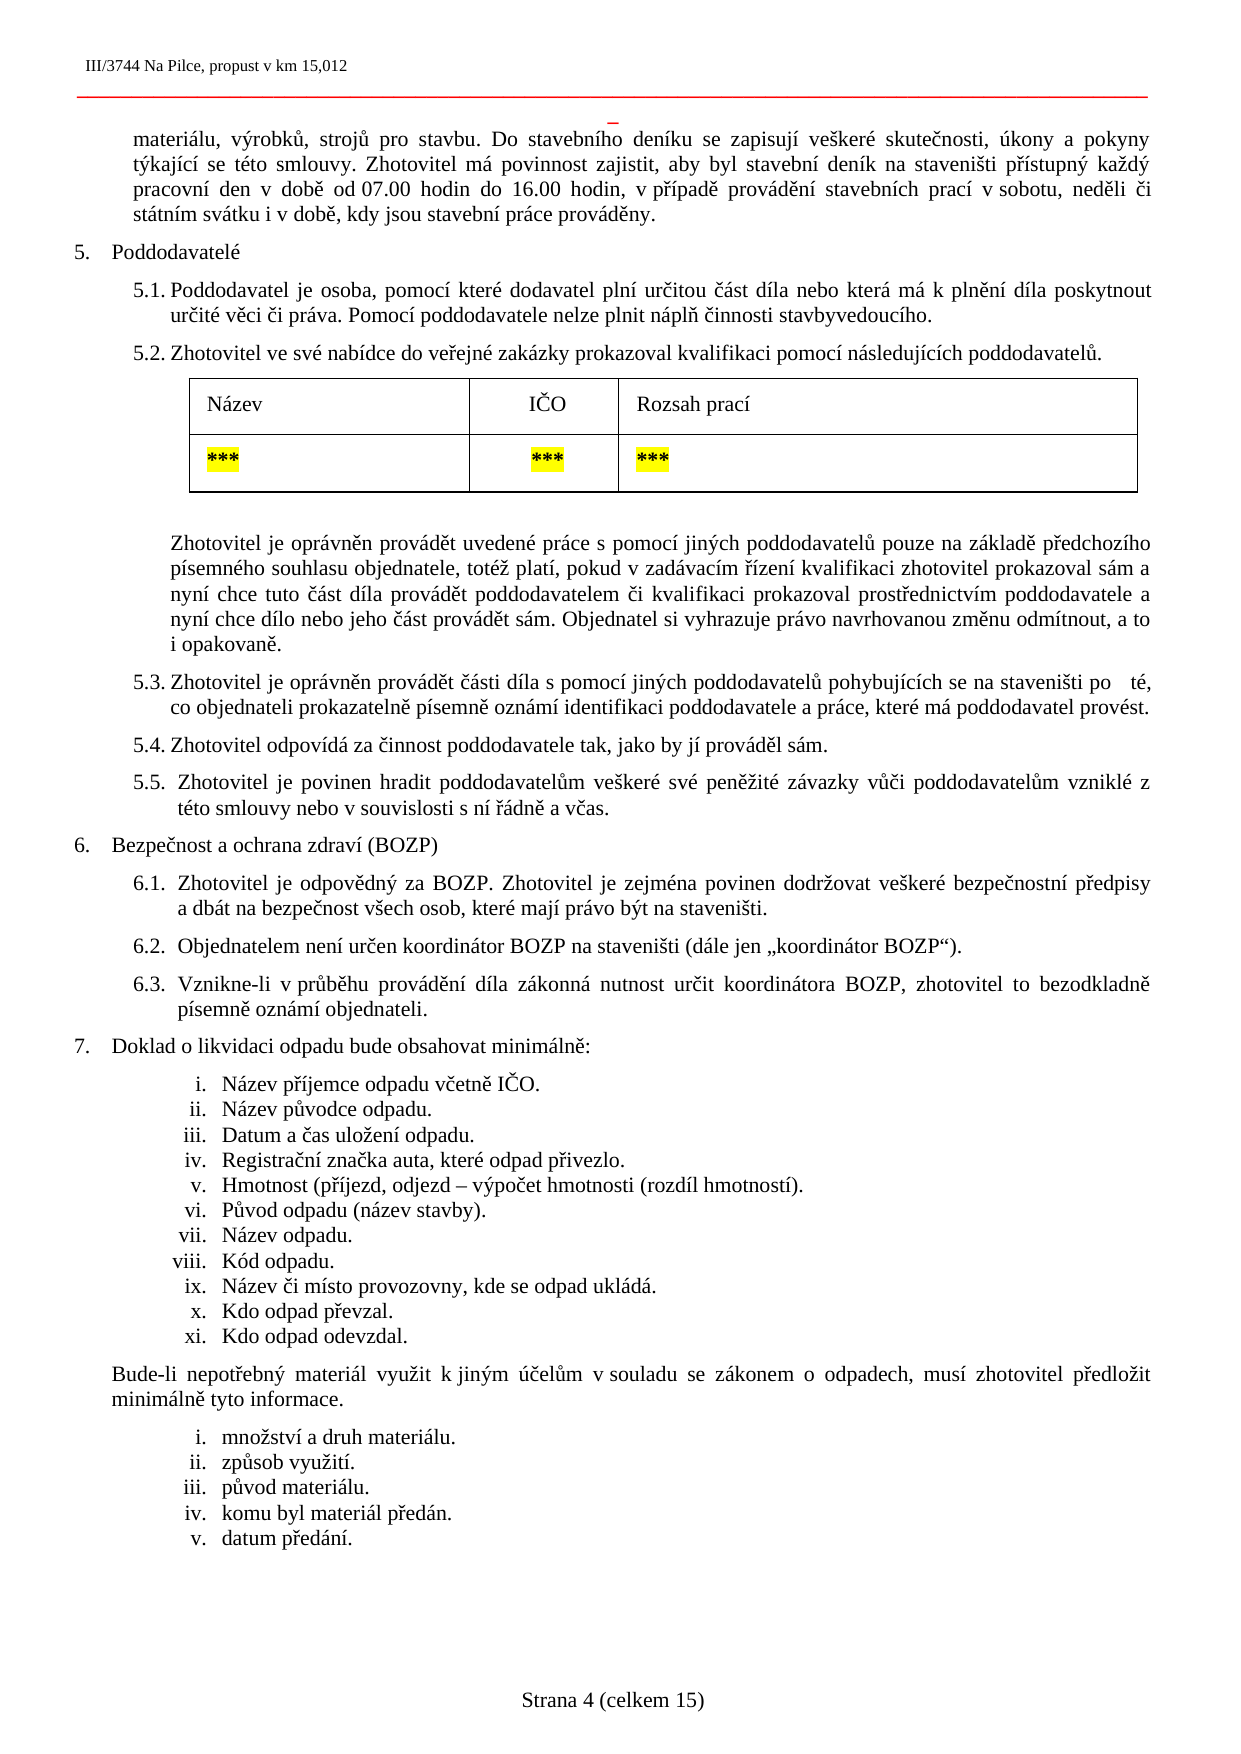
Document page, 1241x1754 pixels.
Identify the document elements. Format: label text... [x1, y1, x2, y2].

list Zhotovitel je oprávněn provádět části díla s pomocí jiných poddodavatelů pohybujících se na staveništi po té, co objednateli prokazatelně písemně oznámí identifikaci poddodavatele a práce, které má poddodavatel provést. [133, 669, 1152, 719]
list Vznikne-li v průběhu provádění díla zákonná nutnost určit koordinátora BOZP, zhotovitel to bezodkladně písemně oznámí objednateli. [133, 971, 1152, 1021]
list Poddodavatel je osoba, pomocí které dodavatel plní určitou část díla nebo která má k plnění díla poskytnout určité věci či práva. Pomocí poddodavatele nelze plnit náplň činnosti stavbyvedoucího. [133, 277, 1152, 327]
list Kdo odpad odevzdal. [207, 1323, 1152, 1348]
list Doklad o likvidaci odpadu bude obsahovat minimálně: [74, 1033, 1152, 1059]
table_cell *** [190, 435, 469, 491]
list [74, 126, 1152, 227]
list Poddodavatelé [74, 239, 1152, 264]
list Zhotovitel odpovídá za činnost poddodavatele tak, jako by jí prováděl sám. [133, 732, 1152, 757]
list Název odpadu. [207, 1222, 1152, 1248]
table_header Název [190, 379, 469, 433]
table_header IČO [470, 379, 618, 433]
list původ materiálu. [207, 1474, 1152, 1499]
list Zhotovitel je odpovědný za BOZP. Zhotovitel je zejména povinen dodržovat veškeré bezpečnostní předpisy a dbát na bezpečnost všech osob, které mají právo být na staveništi. [133, 870, 1152, 920]
list Kód odpadu. [207, 1248, 1152, 1273]
list Zhotovitel je povinen hradit poddodavatelům veškeré své peněžité závazky vůči poddodavatelům vzniklé z této smlouvy nebo v souvislosti s ní řádně a včas. [133, 769, 1152, 820]
list Datum a čas uložení odpadu. [207, 1122, 1152, 1147]
table_header Rozsah prací [619, 379, 1137, 433]
list Název či místo provozovny, kde se odpad ukládá. [207, 1273, 1152, 1298]
list množství a druh materiálu. [207, 1424, 1152, 1449]
list Zhotovitel je oprávněn provádět uvedené práce s pomocí jiných poddodavatelů pouze na základě předchozího písemného souhlasu objednatele, totéž platí, pokud v zadávacím řízení kvalifikaci zhotovitel prokazoval sám a nyní chce tuto část díla provádět poddodavatelem či kvalifikaci prokazoval prostřednictvím poddodavatele a nyní chce dílo nebo jeho část provádět sám. Objednatel si vyhrazuje právo navrhovanou změnu odmítnout, a to i opakovaně. [170, 530, 1152, 656]
list Objednatelem není určen koordinátor BOZP na staveništi (dále jen „koordinátor BOZP“). [133, 933, 1152, 958]
list Původ odpadu (název stavby). [207, 1197, 1152, 1222]
list Hmotnost (příjezd, odjezd – výpočet hmotnosti (rozdíl hmotností). [207, 1172, 1152, 1197]
list Bezpečnost a ochrana zdraví (BOZP) [74, 832, 1152, 857]
list Název původce odpadu. [207, 1096, 1152, 1122]
list Zhotovitel ve své nabídce do veřejné zakázky prokazoval kvalifikaci pomocí následujících poddodavatelů. [133, 340, 1152, 365]
list způsob využití. [207, 1449, 1152, 1474]
list Registrační značka auta, které odpad přivezlo. [207, 1147, 1152, 1172]
list Kdo odpad převzal. [207, 1298, 1152, 1323]
text Bude-li nepotřebný materiál využit k jiným účelům v souladu se zákonem o odpadech, musí zhotovitel předložit minimálně tyto informace. [111, 1361, 1152, 1411]
table_cell *** [470, 435, 618, 491]
list datum předání. [207, 1525, 1152, 1550]
list komu byl materiál předán. [207, 1499, 1152, 1525]
list Název příjemce odpadu včetně IČO. [207, 1071, 1152, 1096]
table_cell *** [619, 435, 1137, 491]
